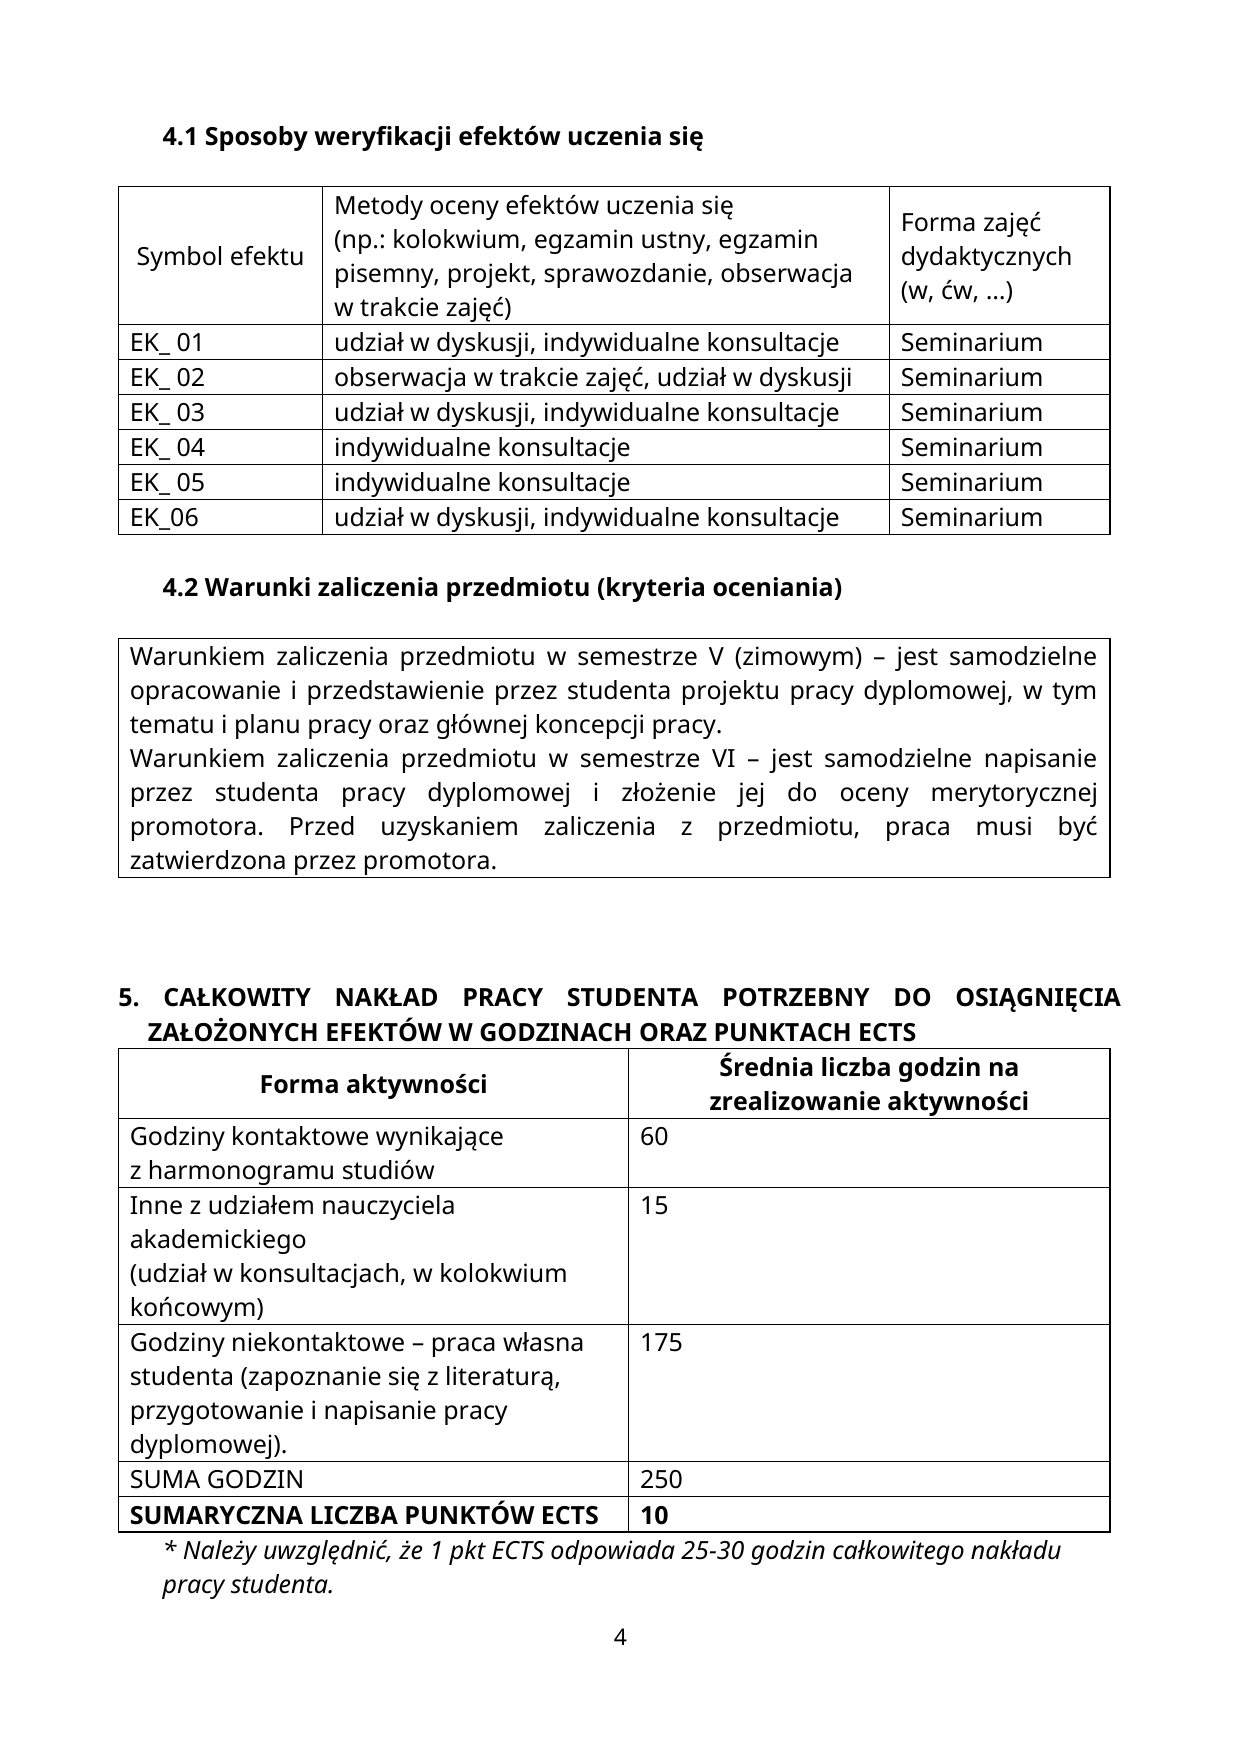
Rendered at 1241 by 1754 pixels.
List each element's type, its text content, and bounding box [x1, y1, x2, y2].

table_cell 10 [629, 1497, 1109, 1531]
table_cell SUMARYCZNA LICZBA PUNKTÓW ECTS [119, 1497, 628, 1531]
table_cell obserwacja w trakcie zajęć, udział w dyskusji [323, 360, 889, 394]
text 4.1 Sposoby weryfikacji efektów uczenia się [162, 118, 1122, 152]
table_header Warunkiem zaliczenia przedmiotu w semestrze V (zimowym) – jest samodzielne opracowanie i przedstawienie przez studenta projektu pracy dyplomowej, w tym tematu i planu pracy oraz głównej koncepcji pracy. Warunkiem zaliczenia przedmiotu w semestrze VI – jest samodzielne napisanie przez studenta pracy dyplomowej i złożenie jej do oceny merytorycznej promotora. Przed uzyskaniem zaliczenia z przedmiotu, praca musi być zatwierdzona przez promotora. [119, 639, 1109, 877]
table_cell EK_06 [119, 500, 322, 534]
table_cell 15 [629, 1188, 1109, 1324]
table_cell Seminarium [890, 465, 1109, 499]
table_header Metody oceny efektów uczenia się (np.: kolokwium, egzamin ustny, egzamin pisemny, projekt, sprawozdanie, obserwacja w trakcie zajęć) [323, 187, 889, 323]
table_header Forma zajęć dydaktycznych (w, ćw, …) [890, 187, 1109, 323]
table_cell Seminarium [890, 430, 1109, 464]
text 4.2 Warunki zaliczenia przedmiotu (kryteria oceniania) [162, 569, 1122, 603]
table_cell Godziny kontaktowe wynikające z harmonogramu studiów [119, 1119, 628, 1187]
table_header Symbol efektu [119, 187, 322, 323]
table_cell indywidualne konsultacje [323, 430, 889, 464]
table_cell EK_ 03 [119, 395, 322, 429]
table_cell Seminarium [890, 325, 1109, 359]
table_cell Inne z udziałem nauczyciela akademickiego (udział w konsultacjach, w kolokwium końcowym) [119, 1188, 628, 1324]
table_cell udział w dyskusji, indywidualne konsultacje [323, 325, 889, 359]
table_cell Seminarium [890, 360, 1109, 394]
table_cell 60 [629, 1119, 1109, 1187]
table_cell Seminarium [890, 395, 1109, 429]
table_cell SUMA GODZIN [119, 1462, 628, 1496]
table_cell EK_ 05 [119, 465, 322, 499]
table_cell EK_ 02 [119, 360, 322, 394]
table_cell EK_ 04 [119, 430, 322, 464]
table_cell Godziny niekontaktowe – praca własna studenta (zapoznanie się z literaturą, przygotowanie i napisanie pracy dyplomowej). [119, 1325, 628, 1461]
table_header Średnia liczba godzin na zrealizowanie aktywności [629, 1049, 1109, 1117]
table_cell udział w dyskusji, indywidualne konsultacje [323, 395, 889, 429]
table_cell 250 [629, 1462, 1109, 1496]
text * Należy uwzględnić, że 1 pkt ECTS odpowiada 25-30 godzin całkowitego nakładu pracy studenta. [162, 1532, 1122, 1601]
table_cell EK_ 01 [119, 325, 322, 359]
text 5. CAŁKOWITY NAKŁAD PRACY STUDENTA POTRZEBNY DO OSIĄGNIĘCIA ZAŁOŻONYCH EFEKTÓW W GODZINACH ORAZ PUNKTACH ECTS [118, 980, 1122, 1048]
table_header Forma aktywności [119, 1049, 628, 1117]
table_cell 175 [629, 1325, 1109, 1461]
table_cell udział w dyskusji, indywidualne konsultacje [323, 500, 889, 534]
table_cell indywidualne konsultacje [323, 465, 889, 499]
table_cell Seminarium [890, 500, 1109, 534]
